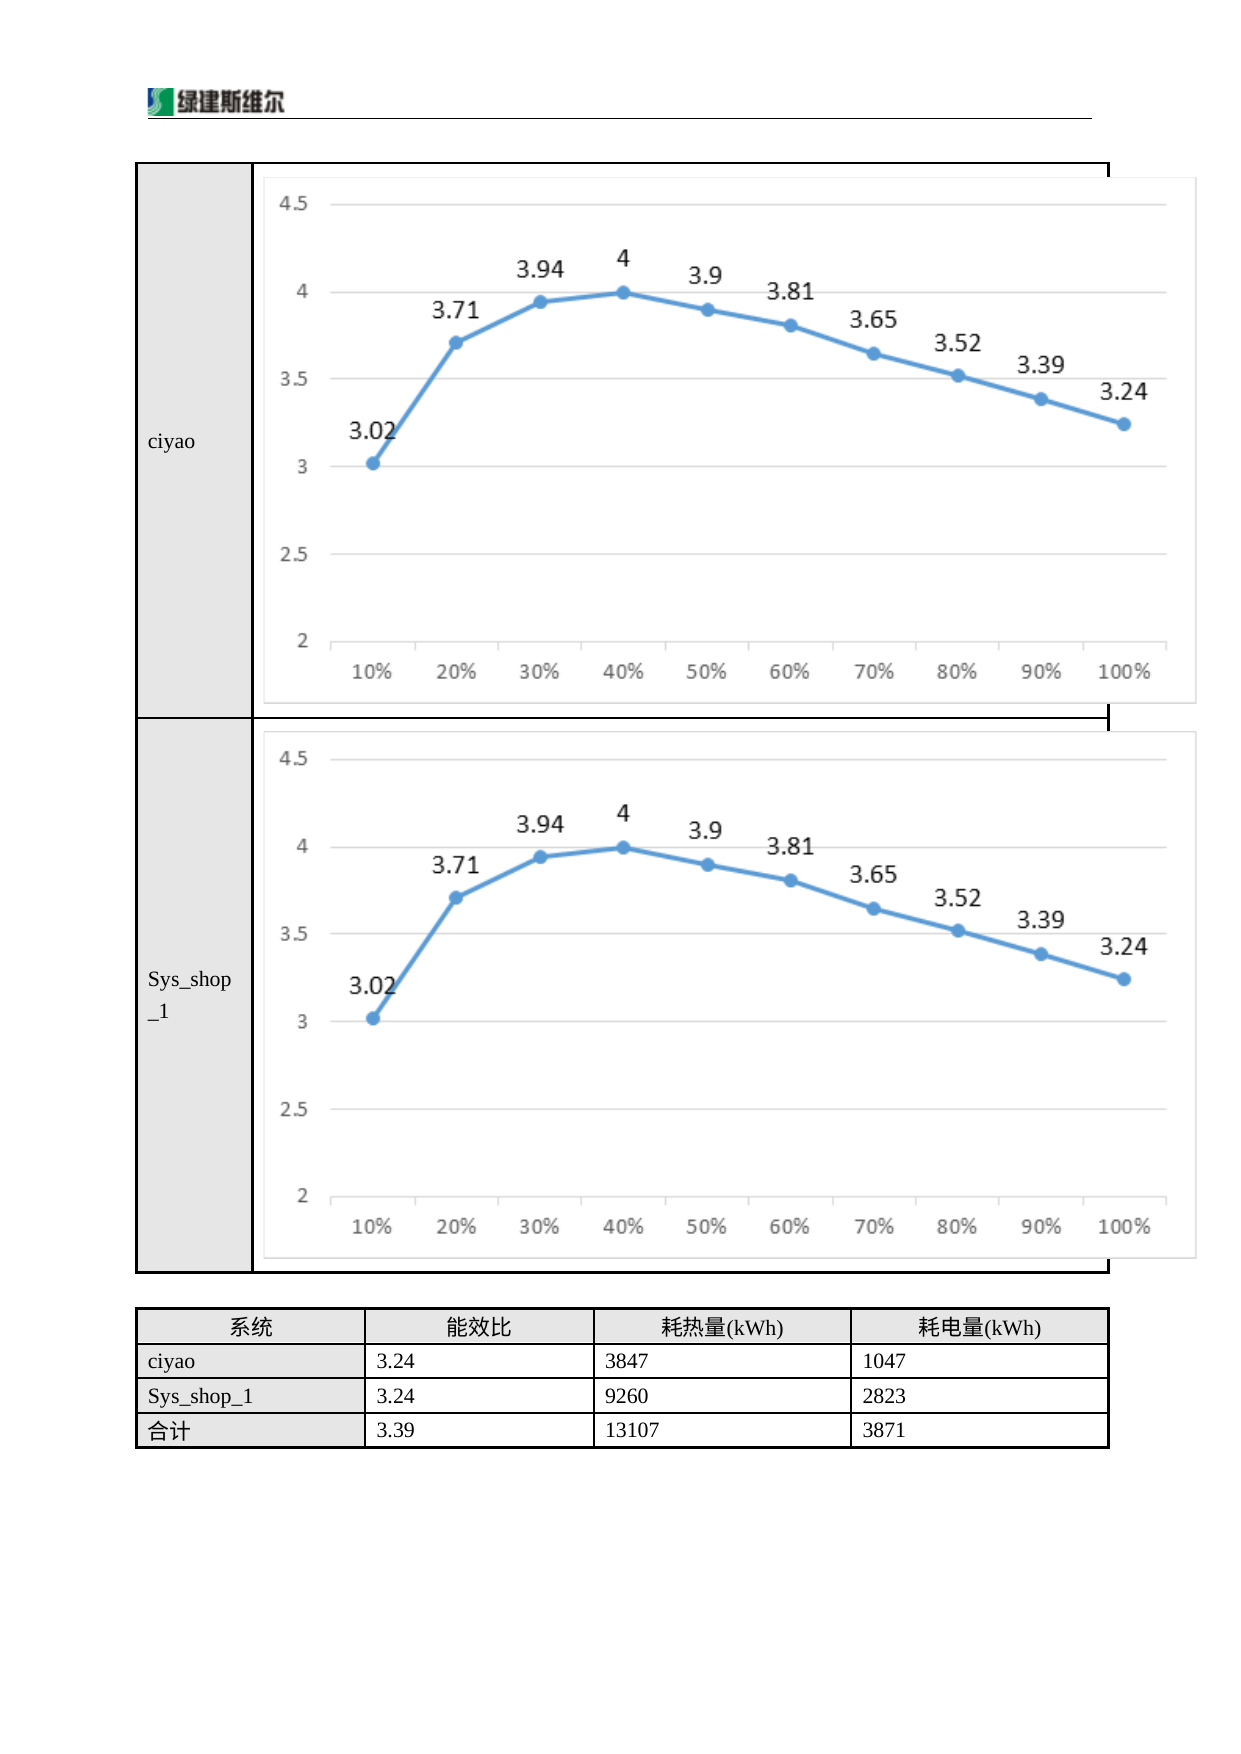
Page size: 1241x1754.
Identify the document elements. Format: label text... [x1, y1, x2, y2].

table_cell Sys_shop_1 [138, 1379, 364, 1412]
table_header 耗热量(kWh) [595, 1310, 850, 1342]
table_cell 3847 [595, 1345, 850, 1377]
table_cell ciyao [138, 1345, 364, 1377]
table_cell 13107 [595, 1414, 850, 1446]
table_cell 9260 [595, 1379, 850, 1412]
table_header 能效比 [366, 1310, 593, 1342]
table_cell 3871 [852, 1414, 1107, 1446]
table_cell ciyao [138, 164, 251, 717]
picture [147, 88, 288, 116]
table_cell 3.24 [366, 1379, 593, 1412]
picture [263, 731, 1197, 1259]
table_cell 2823 [852, 1379, 1107, 1412]
table_cell Sys_shop_1 [138, 719, 251, 1271]
table_cell 3.24 [366, 1345, 593, 1377]
table_header 耗电量(kWh) [852, 1310, 1107, 1342]
table_cell 3.39 [366, 1414, 593, 1446]
table_cell 合计 [138, 1414, 364, 1446]
table_header 系统 [138, 1310, 364, 1342]
table_cell 1047 [852, 1345, 1107, 1377]
table_cell [254, 164, 1107, 717]
picture [263, 177, 1197, 704]
table_cell [254, 719, 1107, 1271]
